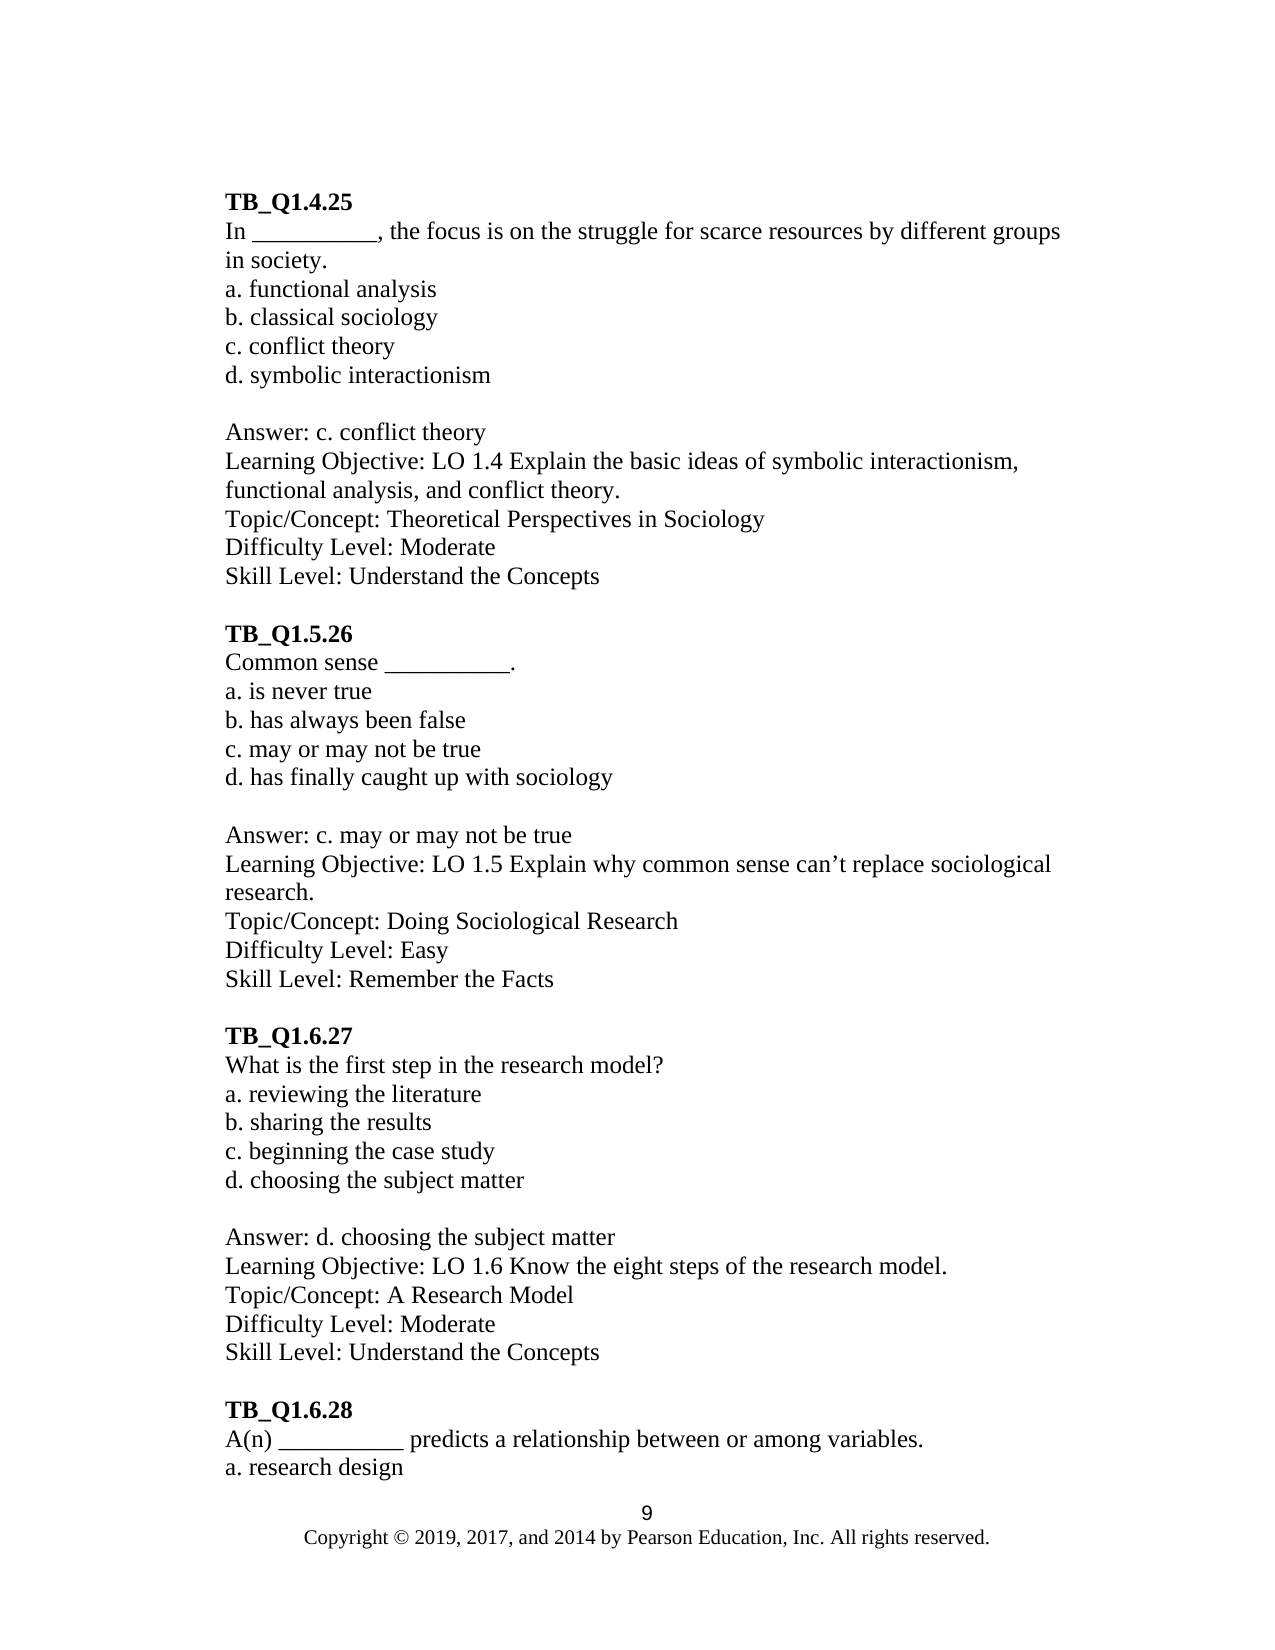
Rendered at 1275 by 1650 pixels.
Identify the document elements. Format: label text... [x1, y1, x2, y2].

text A(n) __________ predicts a relationship between or among variables. [225, 1424, 1069, 1452]
text b. sharing the results [225, 1107, 1069, 1136]
text Answer: c. conflict theory [225, 417, 1069, 446]
text Skill Level: Remember the Facts [225, 964, 1069, 992]
text Difficulty Level: Moderate [225, 1309, 1069, 1337]
text Topic/Concept: Theoretical Perspectives in Sociology [225, 504, 1069, 532]
text b. has always been false [225, 705, 1069, 734]
text c. conflict theory [225, 331, 1069, 360]
text Answer: d. choosing the subject matter [225, 1222, 1069, 1251]
text a. is never true [225, 676, 1069, 705]
text b. classical sociology [225, 302, 1069, 331]
text Skill Level: Understand the Concepts [225, 561, 1069, 590]
text In __________, the focus is on the struggle for scarce resources by different groups in society. [225, 216, 1069, 274]
text a. research design [225, 1452, 1069, 1481]
text TB_Q1.5.26 [225, 619, 1069, 647]
text TB_Q1.4.25 [225, 187, 1069, 216]
text TB_Q1.6.28 [225, 1395, 1069, 1424]
text Difficulty Level: Moderate [225, 532, 1069, 561]
text Learning Objective: LO 1.6 Know the eight steps of the research model. [225, 1251, 1069, 1280]
text Learning Objective: LO 1.4 Explain the basic ideas of symbolic interactionism, functional analysis, and conflict theory. [225, 446, 1069, 504]
text Common sense __________. [225, 647, 1069, 676]
text d. has finally caught up with sociology [225, 762, 1069, 791]
text c. beginning the case study [225, 1136, 1069, 1165]
text Topic/Concept: Doing Sociological Research [225, 906, 1069, 935]
text d. choosing the subject matter [225, 1165, 1069, 1194]
text Topic/Concept: A Research Model [225, 1280, 1069, 1309]
text Answer: c. may or may not be true [225, 820, 1069, 849]
text c. may or may not be true [225, 734, 1069, 762]
text d. symbolic interactionism [225, 360, 1069, 389]
text What is the first step in the research model? [225, 1050, 1069, 1079]
text Skill Level: Understand the Concepts [225, 1337, 1069, 1366]
text Learning Objective: LO 1.5 Explain why common sense can’t replace sociological research. [225, 849, 1069, 906]
text TB_Q1.6.27 [225, 1021, 1069, 1050]
text a. functional analysis [225, 274, 1069, 302]
text Difficulty Level: Easy [225, 935, 1069, 964]
text a. reviewing the literature [225, 1079, 1069, 1107]
